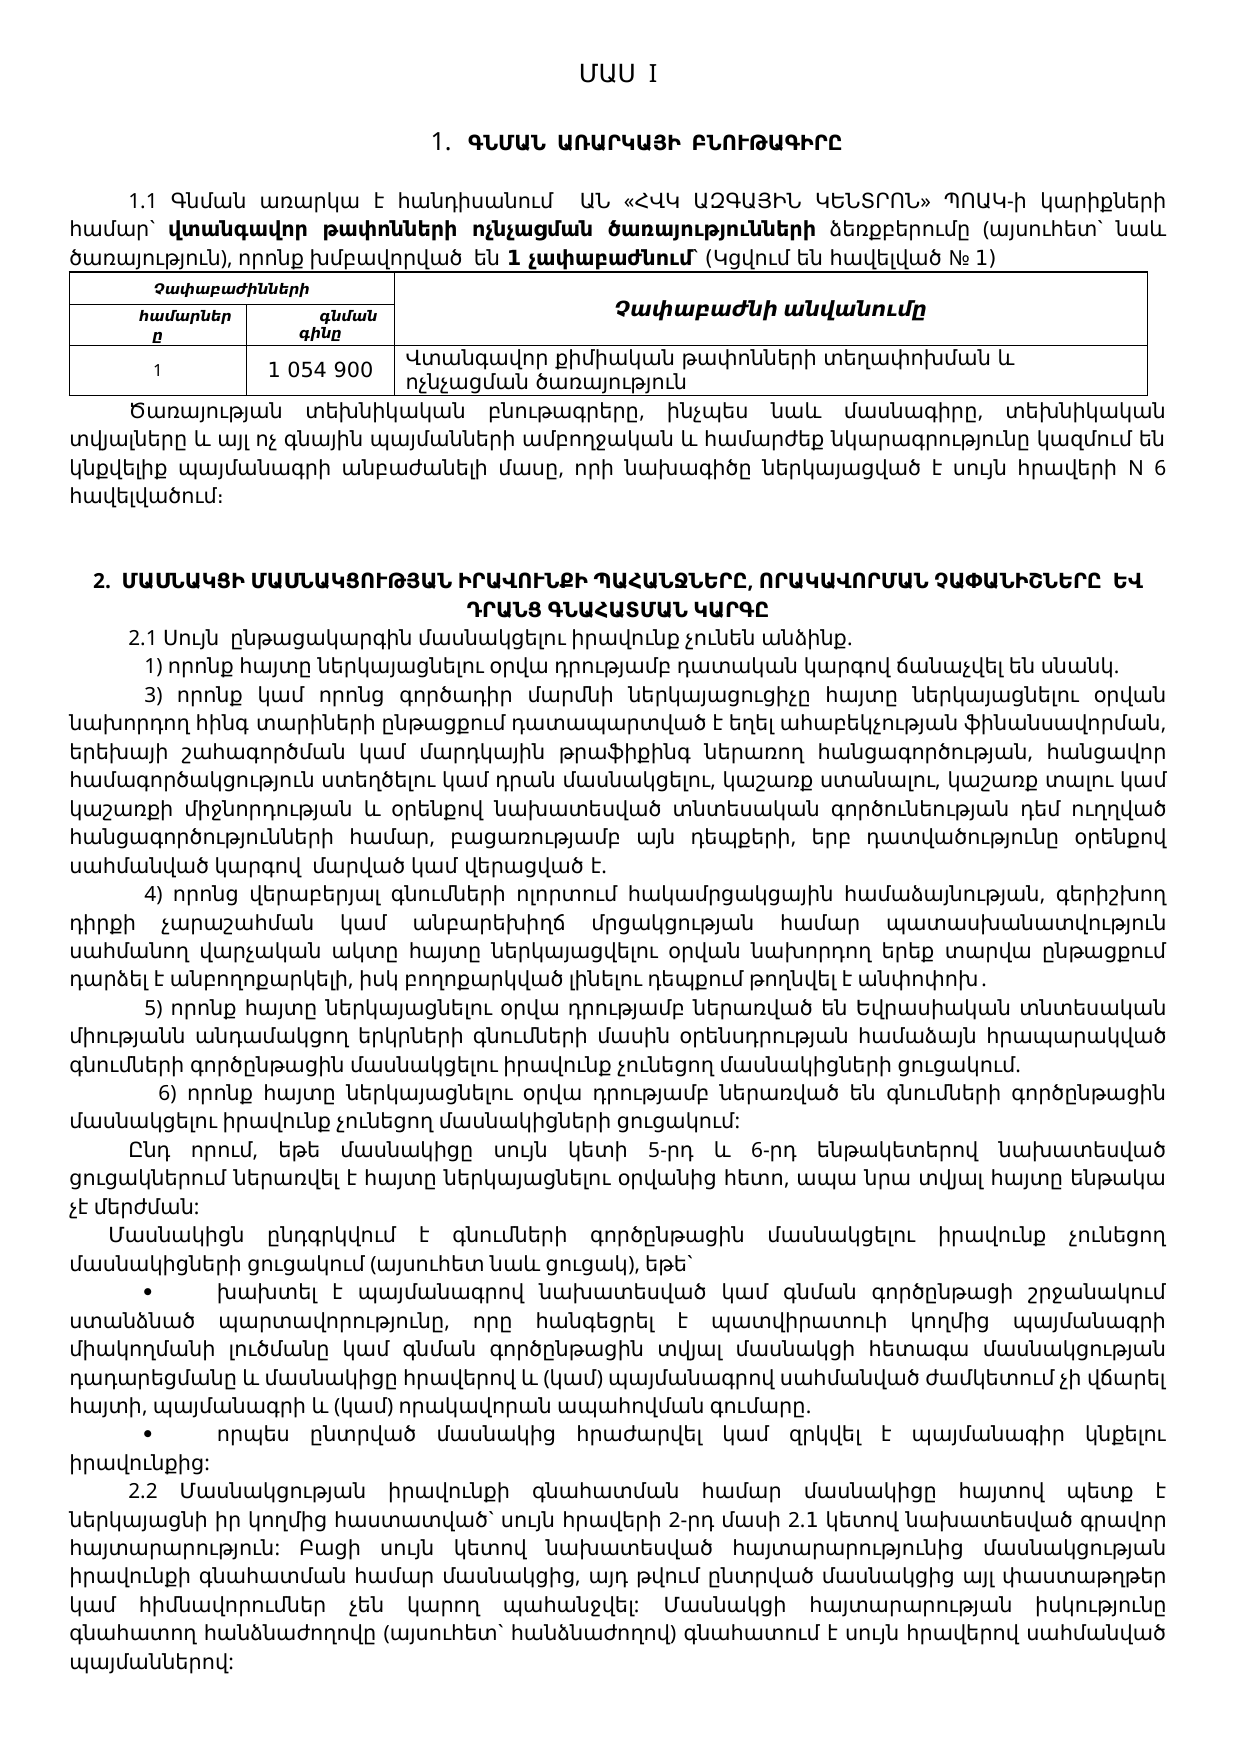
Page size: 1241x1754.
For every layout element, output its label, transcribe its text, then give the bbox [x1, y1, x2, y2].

text 2. ՄԱՍՆԱԿՑԻ ՄԱՍՆԱԿՑՈՒԹՅԱՆ ԻՐԱՎՈՒՆՔԻ ՊԱՀԱՆՋՆԵՐԸ, ՈՐԱԿԱՎՈՐՄԱՆ ՉԱՓԱՆԻՇՆԵՐԸ ԵՎ ԴՐԱՆՑ ԳՆԱՀԱՏՄԱՆ ԿԱՐԳԸ [69, 566, 1167, 623]
text 1) որոնք հայտը ներկայացնելու օրվա դրությամբ դատական կարգով ճանաչվել են սնանկ. [69, 652, 1167, 680]
table_cell գնման գինը [247, 305, 394, 345]
text Ընդ որում, եթե մասնակիցը սույն կետի 5-րդ և 6-րդ ենթակետերով նախատեսված ցուցակներում ներառվել է հայտը ներկայացնելու օրվանից հետո, ապա նրա տվյալ հայտը ենթակա չէ մերժման: [69, 1135, 1167, 1220]
list ԳՆՄԱՆ ԱՌԱՐԿԱՅԻ ԲՆՈՒԹԱԳԻՐԸ [107, 124, 1167, 158]
table_cell 1 054 900 [247, 346, 394, 395]
table_header Չափաբաժնի անվանումը [395, 273, 1147, 345]
list խախտել է պայմանագրով նախատեսված կամ գնման գործընթացի շրջանակում ստանձնած պարտավորությունը, որը հանգեցրել է պատվիրատուի կողմից պայմանագրի միակողմանի լուծմանը կամ գնման գործընթացին տվյալ մասնակցի հետագա մասնակցության դադարեցմանը և մասնակիցը հրավերով և (կամ) պայմանագրով սահմանված ժամկետում չի վճարել հայտի, պայմանագրի և (կամ) որակավորան ապահովման գումարը. [69, 1277, 1167, 1419]
text 2.1 Սույն ընթացակարգին մասնակցելու իրավունք չունեն անձինք. [69, 623, 1167, 652]
table_cell Վտանգավոր քիմիական թափոնների տեղափոխման և ոչնչացման ծառայություն [395, 346, 1147, 395]
text 6) որոնք հայտը ներկայացնելու օրվա դրությամբ ներառված են գնումների գործընթացին մասնակցելու իրավունք չունեցող մասնակիցների ցուցակում: [69, 1078, 1167, 1135]
subtitle 1.1 Գնման առարկա է հանդիսանում ԱՆ «ՀՎԿ ԱԶԳԱՅԻՆ ԿԵՆՏՐՈՆ» ՊՈԱԿ-ի կարիքների համար` վտանգավոր թափոնների ոչնչացման ծառայությունների ձեռքբերումը (այսուհետ` նաև ծառայություն), որոնք խմբավորված են 1 չափաբաժնում` (Կցվում են հավելված № 1) [69, 186, 1167, 271]
text 3) որոնք կամ որոնց գործադիր մարմնի ներկայացուցիչը հայտը ներկայացնելու օրվան նախորդող հինգ տարիների ընթացքում դատապարտված է եղել ահաբեկչության ֆինանսավորման, երեխայի շահագործման կամ մարդկային թրաֆիքինգ ներառող հանցագործության, հանցավոր համագործակցություն ստեղծելու կամ դրան մասնակցելու, կաշառք ստանալու, կաշառք տալու կամ կաշառքի միջնորդության և օրենքով նախատեսված տնտեսական գործունեության դեմ ուղղված հանցագործությունների համար, բացառությամբ այն դեպքերի, երբ դատվածությունը օրենքով սահմանված կարգով մարված կամ վերացված է. [69, 680, 1167, 879]
text Ծառայության տեխնիկական բնութագրերը, ինչպես նաև մասնագիրը, տեխնիկական տվյալները և այլ ոչ գնային պայմանների ամբողջական և համարժեք նկարագրությունը կազմում են կնքվելիք պայմանագրի անբաժանելի մասը, որի նախագիծը ներկայացված է սույն հրավերի N 6 հավելվածում։ [69, 396, 1167, 509]
table_cell 1 [70, 346, 246, 395]
table_cell համարները [70, 305, 246, 345]
text Մասնակիցն ընդգրկվում է գնումների գործընթացին մասնակցելու իրավունք չունեցող մասնակիցների ցուցակում (այսուհետ նաև ցուցակ), եթե` [69, 1220, 1167, 1277]
text ՄԱՍ I [69, 56, 1167, 89]
list որպես ընտրված մասնակից հրաժարվել կամ զրկվել է պայմանագիր կնքելու իրավունքից: [69, 1419, 1167, 1476]
text 5) որոնք հայտը ներկայացնելու օրվա դրությամբ ներառված են Եվրասիական տնտեսական միությանն անդամակցող երկրների գնումների մասին օրենսդրության համաձայն հրապարակված գնումների գործընթացին մասնակցելու իրավունք չունեցող մասնակիցների ցուցակում. [69, 993, 1167, 1078]
table_header Չափաբաժինների [70, 273, 394, 304]
text 2.2 Մասնակցության իրավունքի գնահատման համար մասնակիցը հայտով պետք է ներկայացնի իր կողմից հաստատված` սույն հրավերի 2-րդ մասի 2.1 կետով նախատեսված գրավոր հայտարարություն: Բացի սույն կետով նախատեսված հայտարարությունից մասնակցության իրավունքի գնահատման համար մասնակցից, այդ թվում ընտրված մասնակցից այլ փաստաթղթեր կամ հիմնավորումներ չեն կարող պահանջվել: Մասնակցի հայտարարության իսկությունը գնահատող հանձնաժողովը (այսուհետ` հանձնաժողով) գնահատում է սույն հրավերով սահմանված պայմաններով: [69, 1476, 1167, 1675]
text 4) որոնց վերաբերյալ գնումների ոլորտում հակամրցակցային համաձայնության, գերիշխող դիրքի չարաշահման կամ անբարեխիղճ մրցակցության համար պատասխանատվություն սահմանող վարչական ակտը հայտը ներկայացվելու օրվան նախորդող երեք տարվա ընթացքում դարձել է անբողոքարկելի, իսկ բողոքարկված լինելու դեպքում թողնվել է անփոփոխ․ [69, 879, 1167, 993]
